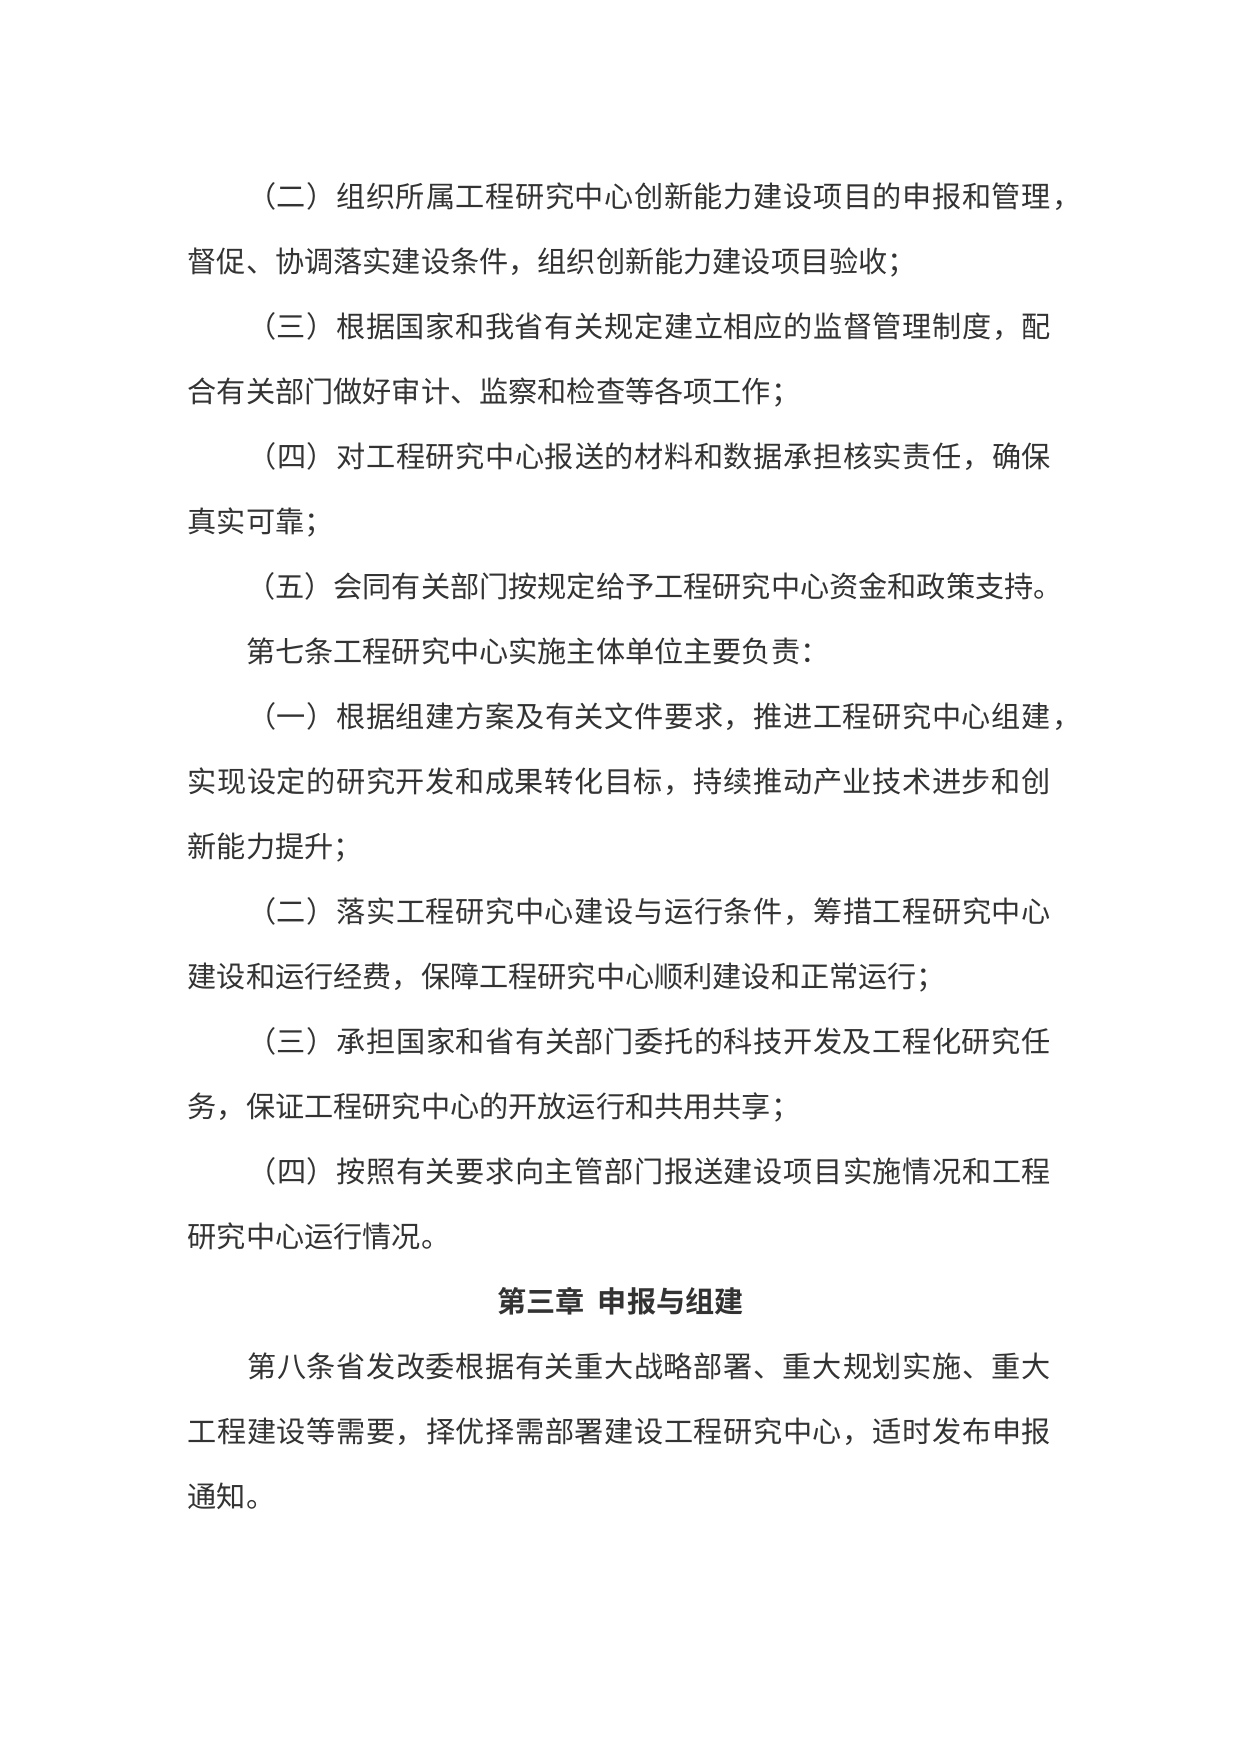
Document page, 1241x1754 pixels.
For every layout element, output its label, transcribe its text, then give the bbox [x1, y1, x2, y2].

text 第七条工程研究中心实施主体单位主要负责： [187, 617, 1053, 682]
text 第三章 申报与组建 [187, 1267, 1053, 1332]
text （二）落实工程研究中心建设与运行条件，筹措工程研究中心建设和运行经费，保障工程研究中心顺利建设和正常运行； [187, 877, 1053, 1007]
text （三）根据国家和我省有关规定建立相应的监督管理制度，配合有关部门做好审计、监察和检查等各项工作； [187, 292, 1053, 422]
text （一）根据组建方案及有关文件要求，推进工程研究中心组建，实现设定的研究开发和成果转化目标，持续推动产业技术进步和创新能力提升； [187, 682, 1053, 877]
text （三）承担国家和省有关部门委托的科技开发及工程化研究任务，保证工程研究中心的开放运行和共用共享； [187, 1007, 1053, 1137]
text （四）对工程研究中心报送的材料和数据承担核实责任，确保真实可靠； [187, 422, 1053, 552]
text （四）按照有关要求向主管部门报送建设项目实施情况和工程研究中心运行情况。 [187, 1137, 1053, 1267]
text 第八条省发改委根据有关重大战略部署、重大规划实施、重大工程建设等需要，择优择需部署建设工程研究中心，适时发布申报通知。 [187, 1332, 1053, 1527]
text （五）会同有关部门按规定给予工程研究中心资金和政策支持。 [187, 552, 1053, 617]
text （二）组织所属工程研究中心创新能力建设项目的申报和管理，督促、协调落实建设条件，组织创新能力建设项目验收； [187, 162, 1053, 292]
